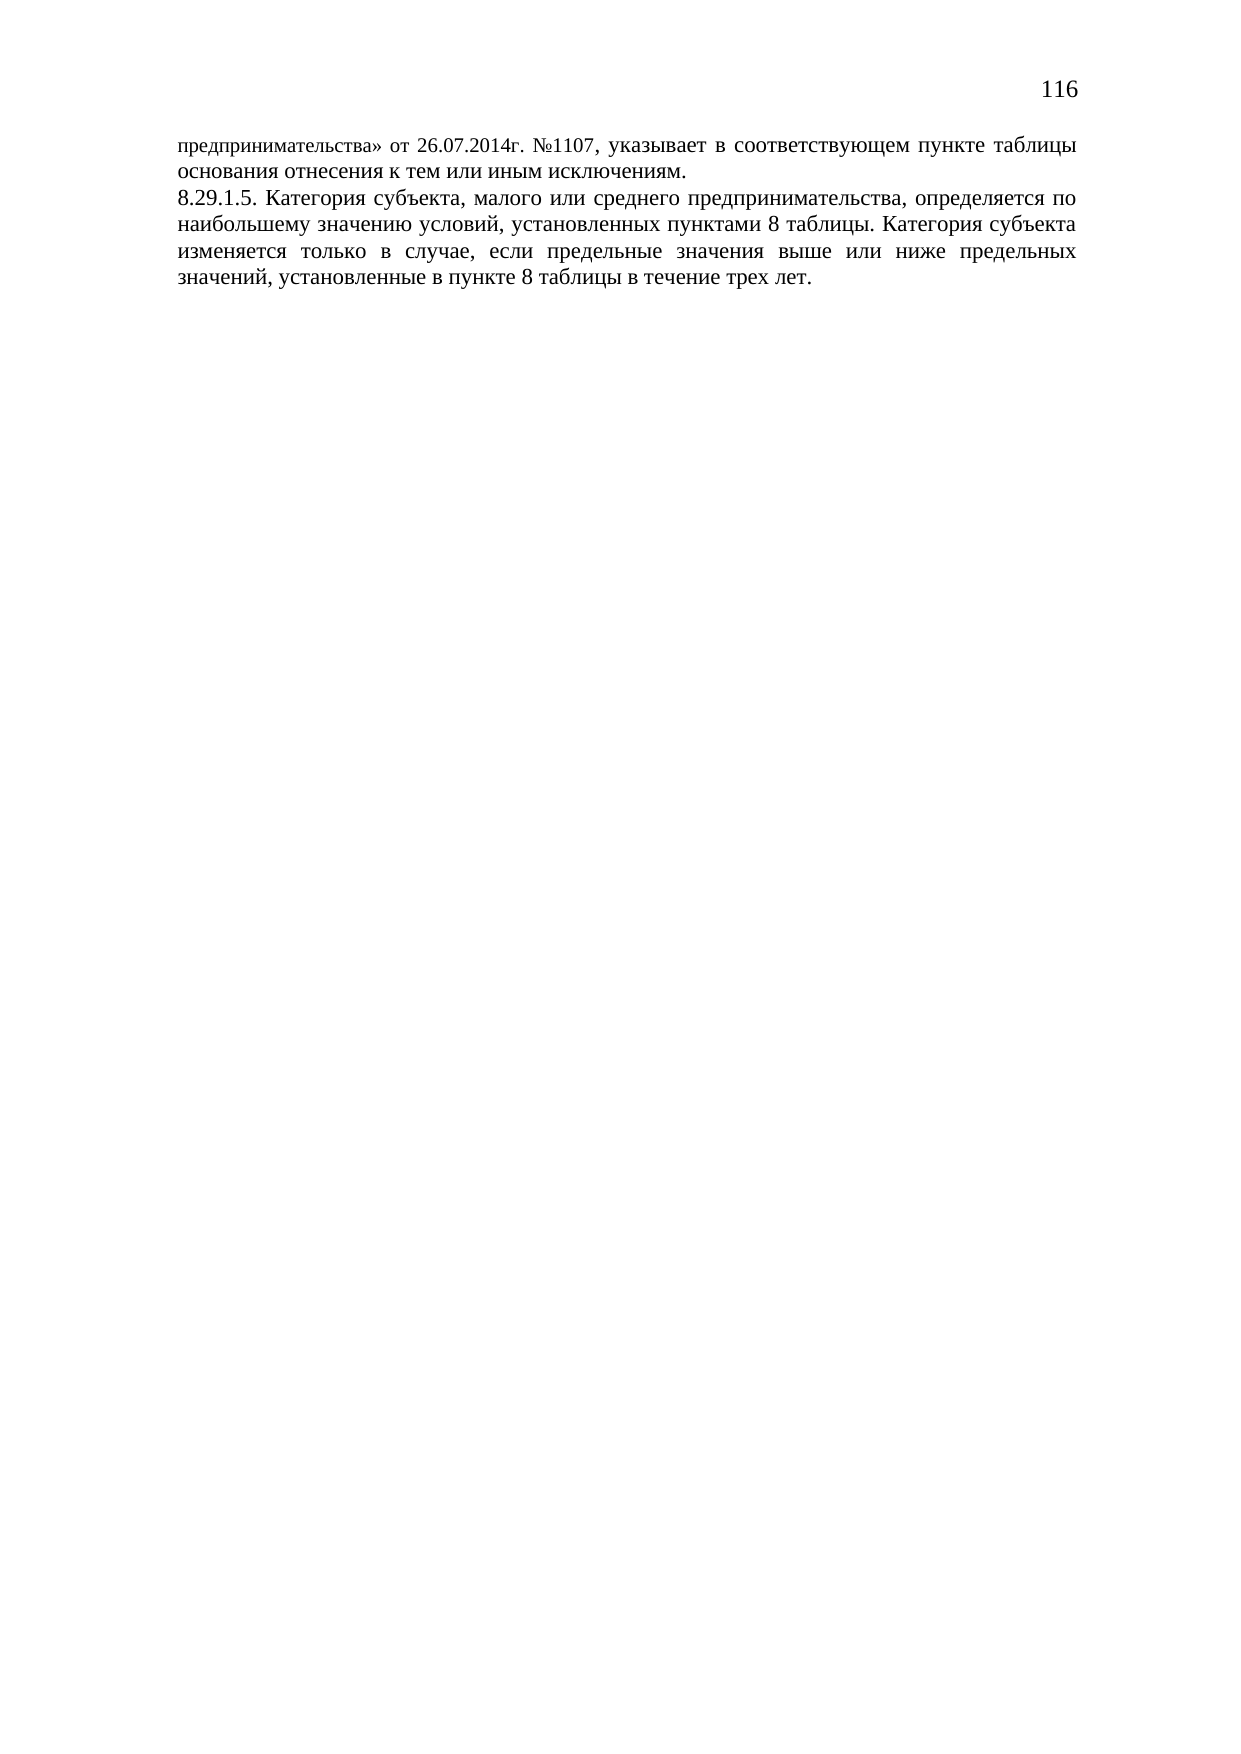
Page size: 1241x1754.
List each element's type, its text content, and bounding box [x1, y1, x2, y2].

text 8.29.1.5. Категория субъекта, малого или среднего предпринимательства, определяется по наибольшему значению условий, установленных пунктами 8 таблицы. Категория субъекта изменяется только в случае, если предельные значения выше или ниже предельных значений, установленные в пункте 8 таблицы в течение трех лет. [177, 184, 1078, 289]
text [177, 131, 1078, 184]
